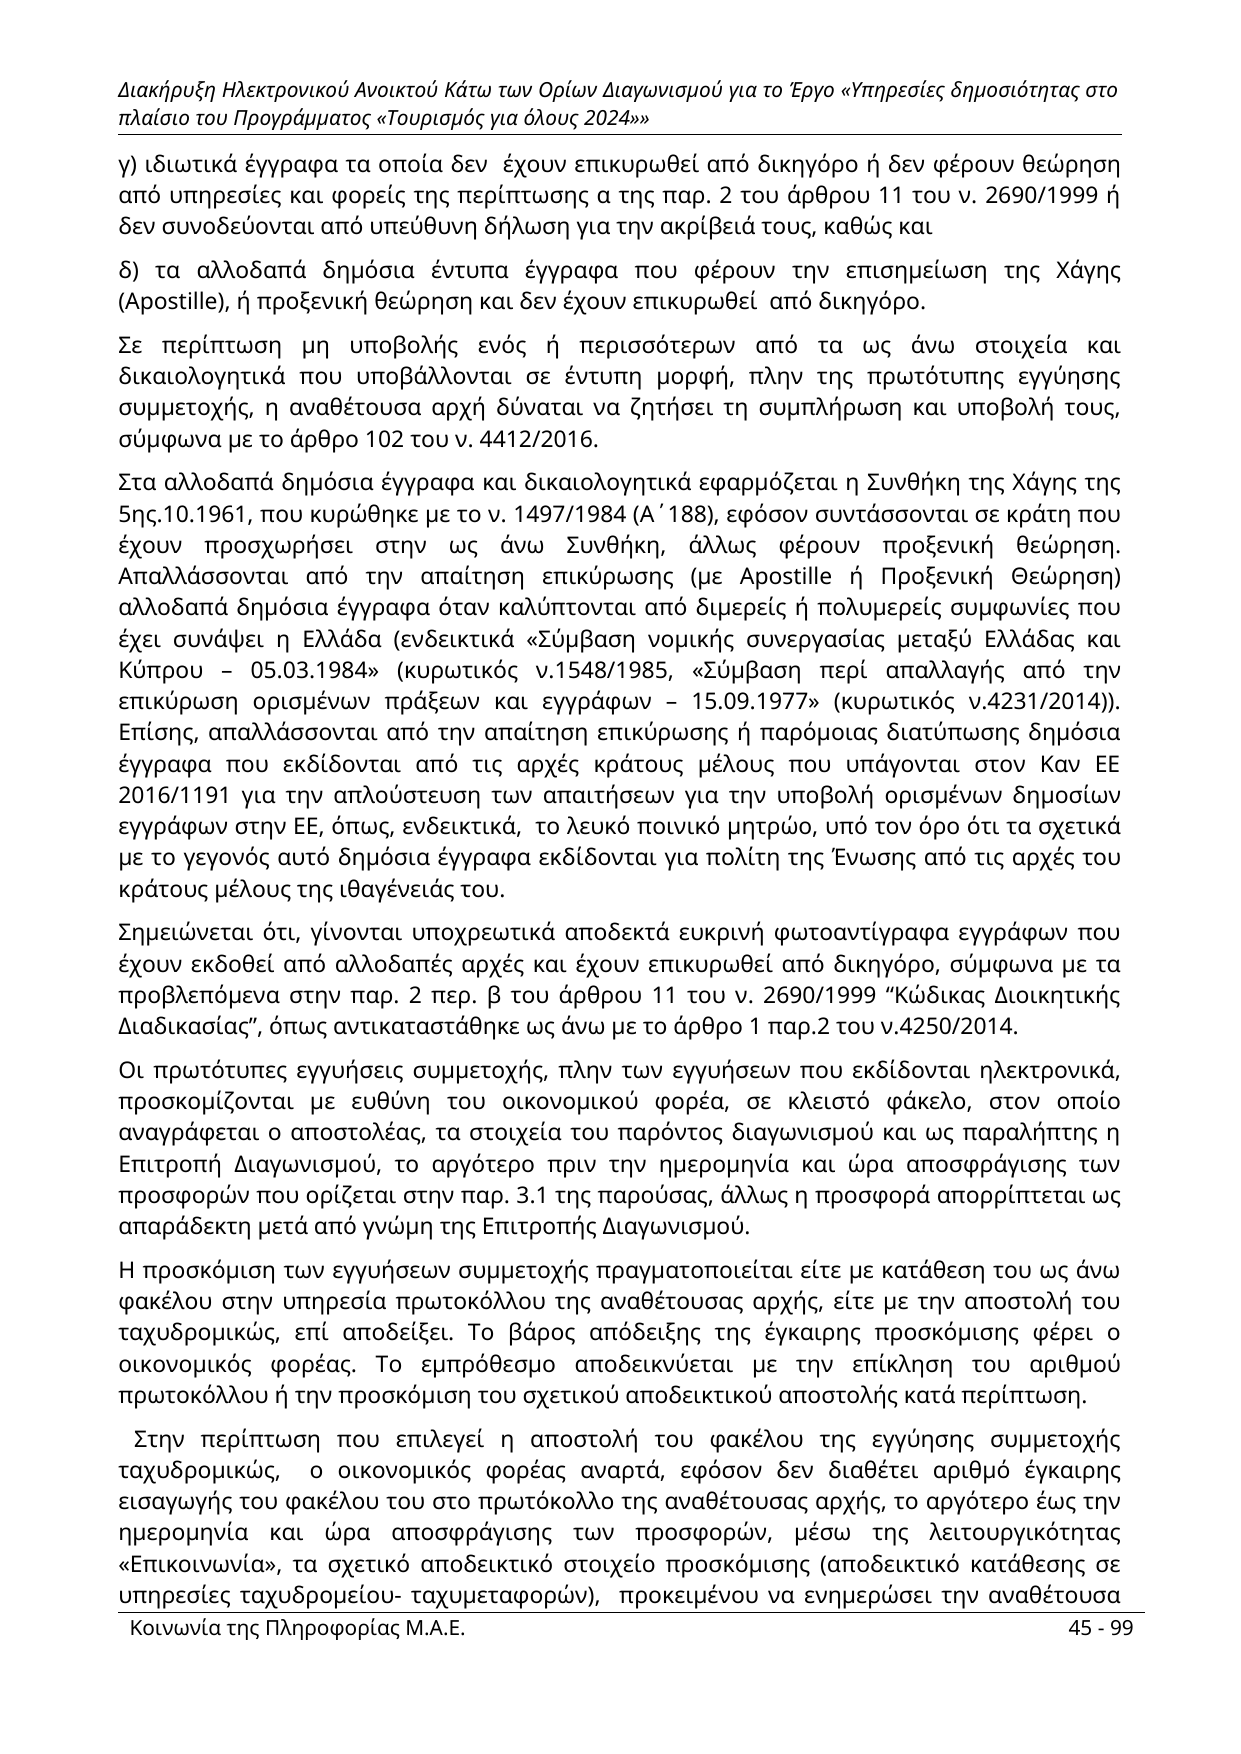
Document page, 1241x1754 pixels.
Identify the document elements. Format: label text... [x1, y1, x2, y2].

text Σημειώνεται ότι, γίνονται υποχρεωτικά αποδεκτά ευκρινή φωτοαντίγραφα εγγράφων που έχουν εκδοθεί από αλλοδαπές αρχές και έχουν επικυρωθεί από δικηγόρο, σύμφωνα με τα προβλεπόμενα στην παρ. 2 περ. β του άρθρου 11 του ν. 2690/1999 “Κώδικας Διοικητικής Διαδικασίας”, όπως αντικαταστάθηκε ως άνω με το άρθρο 1 παρ.2 του ν.4250/2014. [118, 916, 1122, 1041]
text δ) τα αλλοδαπά δημόσια έντυπα έγγραφα που φέρουν την επισημείωση της Χάγης (Apostille), ή προξενική θεώρηση και δεν έχουν επικυρωθεί από δικηγόρο. [118, 254, 1122, 316]
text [118, 1422, 1122, 1610]
text γ) ιδιωτικά έγγραφα τα οποία δεν έχουν επικυρωθεί από δικηγόρο ή δεν φέρουν θεώρηση από υπηρεσίες και φορείς της περίπτωσης α της παρ. 2 του άρθρου 11 του ν. 2690/1999 ή δεν συνοδεύονται από υπεύθυνη δήλωση για την ακρίβειά τους, καθώς και [118, 147, 1122, 241]
text Σε περίπτωση μη υποβολής ενός ή περισσότερων από τα ως άνω στοιχεία και δικαιολογητικά που υποβάλλονται σε έντυπη μορφή, πλην της πρωτότυπης εγγύησης συμμετοχής, η αναθέτουσα αρχή δύναται να ζητήσει τη συμπλήρωση και υποβολή τους, σύμφωνα με το άρθρο 102 του ν. 4412/2016. [118, 329, 1122, 454]
text Στα αλλοδαπά δημόσια έγγραφα και δικαιολογητικά εφαρμόζεται η Συνθήκη της Χάγης της 5ης.10.1961, που κυρώθηκε με το ν. 1497/1984 (Α΄188), εφόσον συντάσσονται σε κράτη που έχουν προσχωρήσει στην ως άνω Συνθήκη, άλλως φέρουν προξενική θεώρηση. Απαλλάσσονται από την απαίτηση επικύρωσης (με Apostille ή Προξενική Θεώρηση) αλλοδαπά δημόσια έγγραφα όταν καλύπτονται από διμερείς ή πολυμερείς συμφωνίες που έχει συνάψει η Ελλάδα (ενδεικτικά «Σύμβαση νομικής συνεργασίας μεταξύ Ελλάδας και Κύπρου – 05.03.1984» (κυρωτικός ν.1548/1985, «Σύμβαση περί απαλλαγής από την επικύρωση ορισμένων πράξεων και εγγράφων – 15.09.1977» (κυρωτικός ν.4231/2014)). Επίσης, απαλλάσσονται από την απαίτηση επικύρωσης ή παρόμοιας διατύπωσης δημόσια έγγραφα που εκδίδονται από τις αρχές κράτους μέλους που υπάγονται στον Καν ΕΕ 2016/1191 για την απλούστευση των απαιτήσεων για την υποβολή ορισμένων δημοσίων εγγράφων στην ΕΕ, όπως, ενδεικτικά, το λευκό ποινικό μητρώο, υπό τον όρο ότι τα σχετικά με το γεγονός αυτό δημόσια έγγραφα εκδίδονται για πολίτη της Ένωσης από τις αρχές του κράτους μέλους της ιθαγένειάς του. [118, 466, 1122, 904]
text Οι πρωτότυπες εγγυήσεις συμμετοχής, πλην των εγγυήσεων που εκδίδονται ηλεκτρονικά, προσκομίζονται με ευθύνη του οικονομικού φορέα, σε κλειστό φάκελο, στον οποίο αναγράφεται ο αποστολέας, τα στοιχεία του παρόντος διαγωνισμού και ως παραλήπτης η Επιτροπή Διαγωνισμού, το αργότερο πριν την ημερομηνία και ώρα αποσφράγισης των προσφορών που ορίζεται στην παρ. 3.1 της παρούσας, άλλως η προσφορά απορρίπτεται ως απαράδεκτη μετά από γνώμη της Επιτροπής Διαγωνισμού. [118, 1054, 1122, 1241]
text Η προσκόμιση των εγγυήσεων συμμετοχής πραγματοποιείται είτε με κατάθεση του ως άνω φακέλου στην υπηρεσία πρωτοκόλλου της αναθέτουσας αρχής, είτε με την αποστολή του ταχυδρομικώς, επί αποδείξει. Το βάρος απόδειξης της έγκαιρης προσκόμισης φέρει ο οικονομικός φορέας. Το εμπρόθεσμο αποδεικνύεται με την επίκληση του αριθμού πρωτοκόλλου ή την προσκόμιση του σχετικού αποδεικτικού αποστολής κατά περίπτωση. [118, 1254, 1122, 1410]
